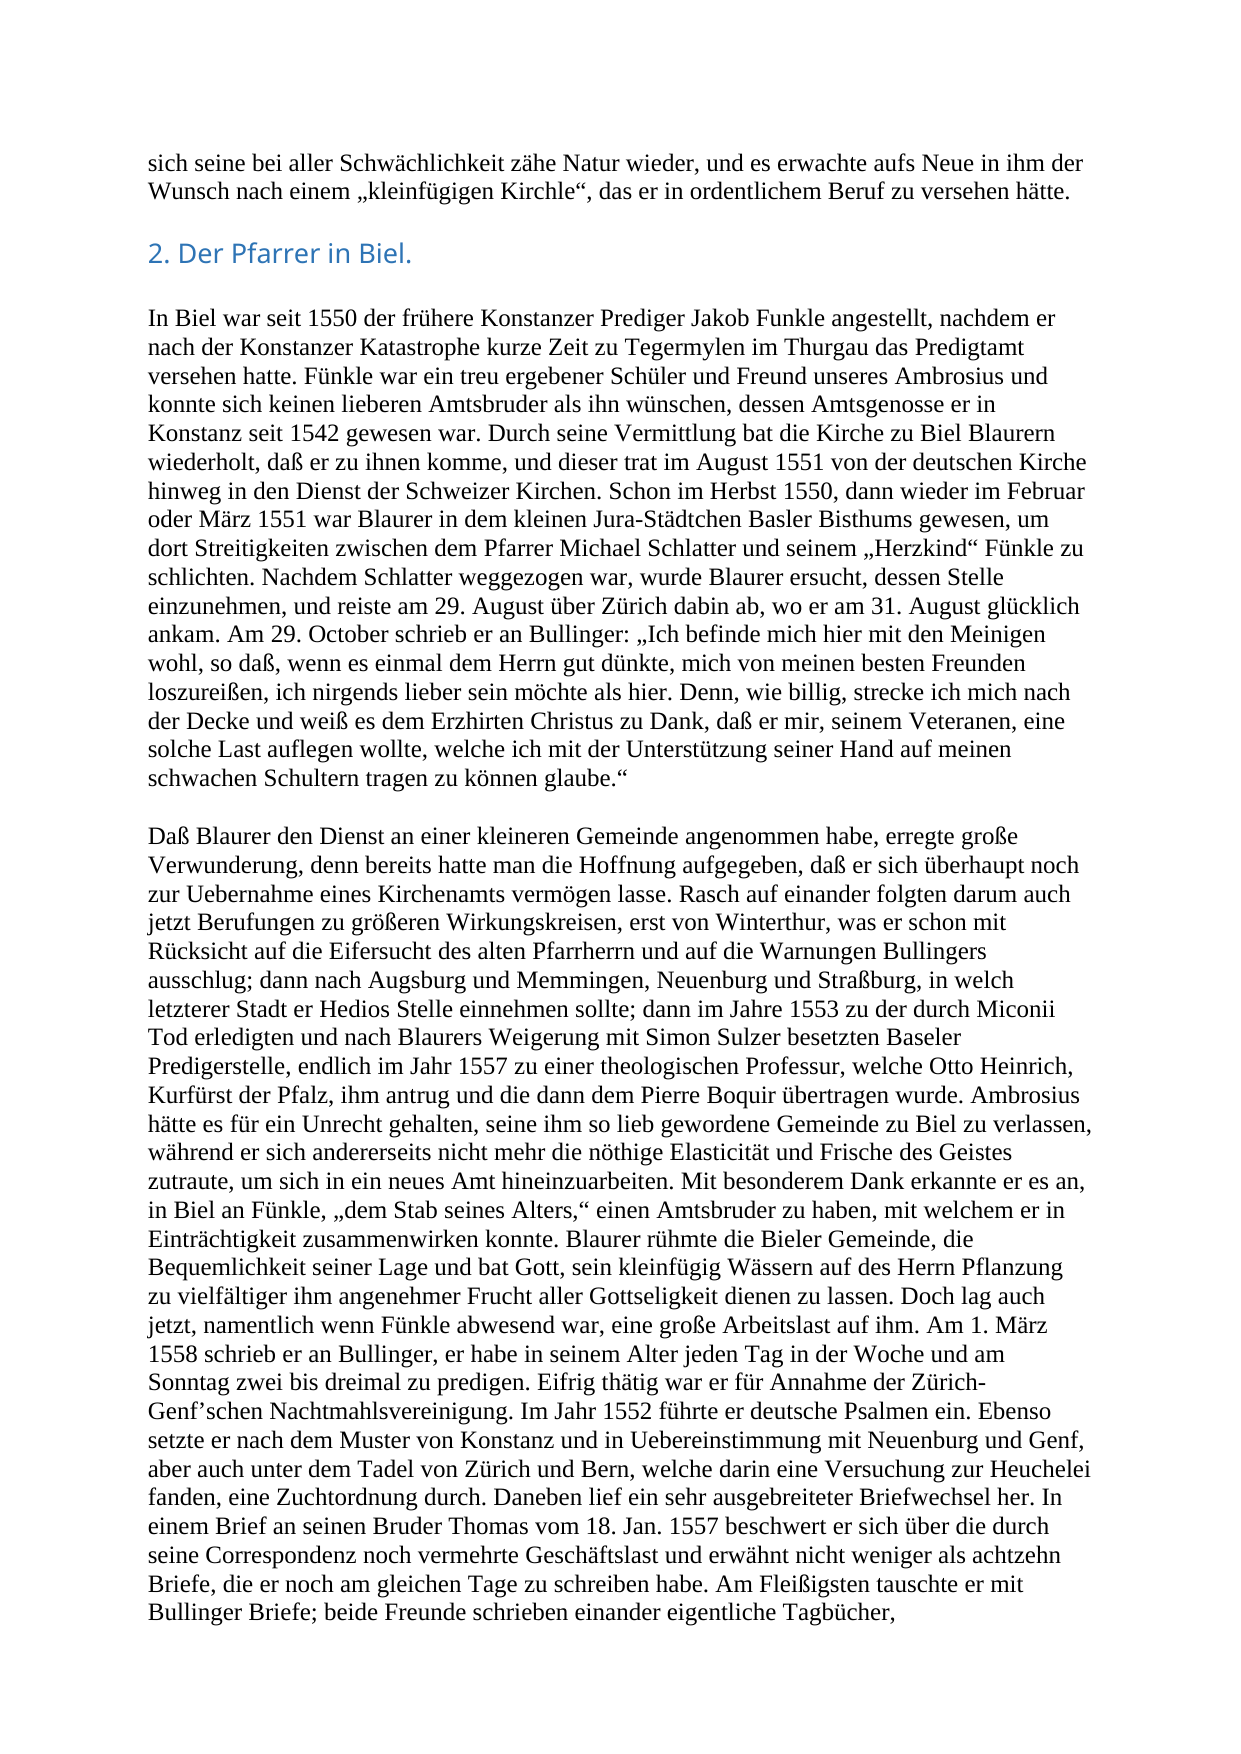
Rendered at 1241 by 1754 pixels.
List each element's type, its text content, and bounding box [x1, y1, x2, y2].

text In Biel war seit 1550 der frühere Konstanzer Prediger Jakob Funkle angestellt, nachdem er nach der Konstanzer Katastrophe kurze Zeit zu Tegermylen im Thurgau das Predigtamt versehen hatte. Fünkle war ein treu ergebener Schüler und Freund unseres Ambrosius und konnte sich keinen lieberen Amtsbruder als ihn wünschen, dessen Amtsgenosse er in Konstanz seit 1542 gewesen war. Durch seine Vermittlung bat die Kirche zu Biel Blaurern wiederholt, daß er zu ihnen komme, und dieser trat im August 1551 von der deutschen Kirche hinweg in den Dienst der Schweizer Kirchen. Schon im Herbst 1550, dann wieder im Februar oder März 1551 war Blaurer in dem kleinen Jura-Städtchen Basler Bisthums gewesen, um dort Streitigkeiten zwischen dem Pfarrer Michael Schlatter und seinem „Herzkind“ Fünkle zu schlichten. Nachdem Schlatter weggezogen war, wurde Blaurer ersucht, dessen Stelle einzunehmen, und reiste am 29. August über Zürich dabin ab, wo er am 31. August glücklich ankam. Am 29. October schrieb er an Bullinger: „Ich befinde mich hier mit den Meinigen wohl, so daß, wenn es einmal dem Herrn gut dünkte, mich von meinen besten Freunden loszureißen, ich nirgends lieber sein möchte als hier. Denn, wie billig, strecke ich mich nach der Decke und weiß es dem Erzhirten Christus zu Dank, daß er mir, seinem Veteranen, eine solche Last auflegen wollte, welche ich mit der Unterstützung seiner Hand auf meinen schwachen Schultern tragen zu können glaube.“ [148, 303, 1093, 792]
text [148, 821, 1093, 1626]
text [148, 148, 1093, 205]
subtitle 2. Der Pfarrer in Biel. [148, 234, 1093, 271]
